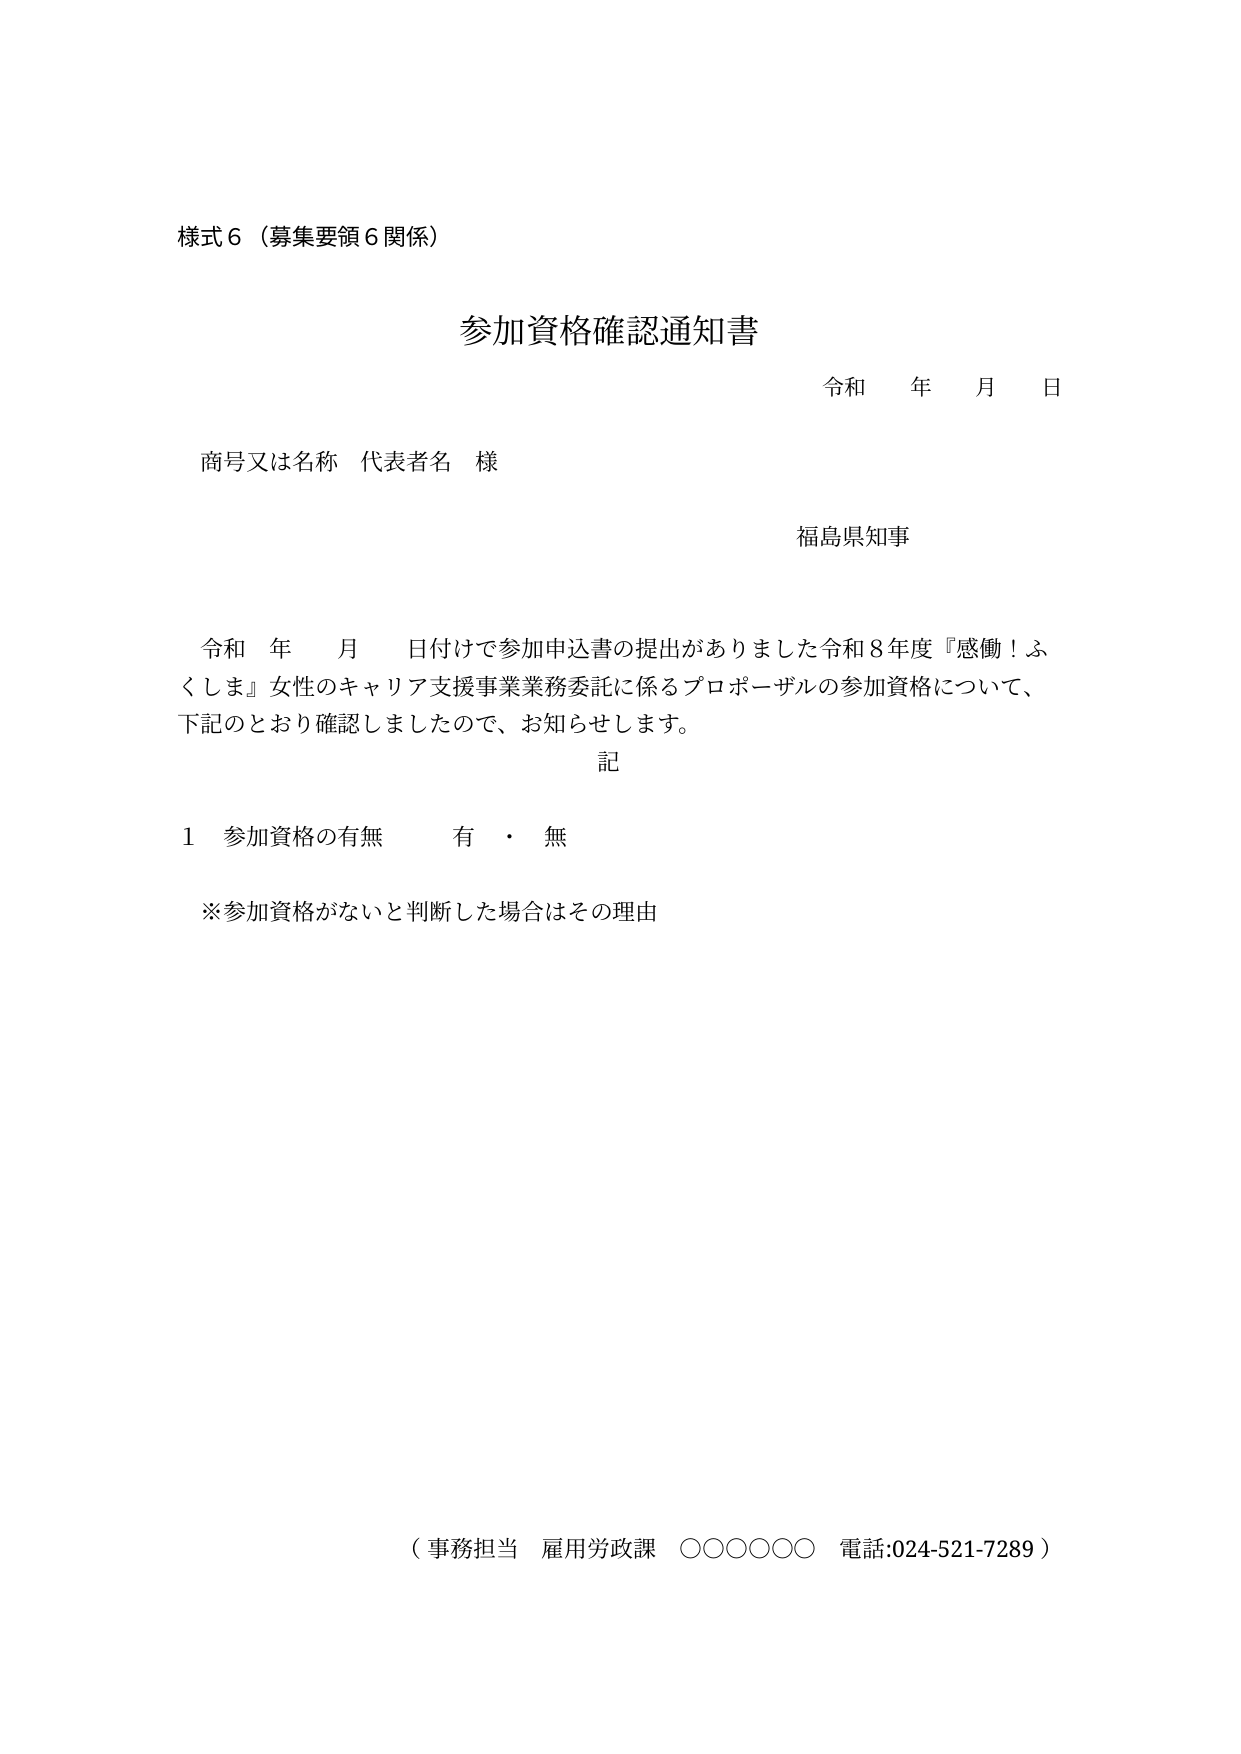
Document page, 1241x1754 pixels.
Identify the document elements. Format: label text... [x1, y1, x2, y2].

text 商号又は名称 代表者名 様 [177, 442, 1063, 479]
text （ 事務担当 雇用労政課 ○○○○○○ 電話:024-521-7289 ） [177, 1529, 1063, 1567]
text ※参加資格がないと判断した場合はその理由 [177, 892, 1063, 929]
text 令和 年 月 日 [177, 367, 1063, 404]
text 記 [177, 742, 1041, 779]
text 参加資格確認通知書 [177, 292, 1041, 367]
text 令和 年 月 日付けで参加申込書の提出がありました令和８年度『感働！ふくしま』女性のキャリア支援事業業務委託に係るプロポーザルの参加資格について、下記のとおり確認しましたので、お知らせします。 [177, 629, 1063, 742]
text 様式６（募集要領６関係） [177, 217, 976, 254]
text 福島県知事 [177, 517, 1063, 554]
text １ 参加資格の有無 有 ・ 無 [177, 817, 1063, 854]
